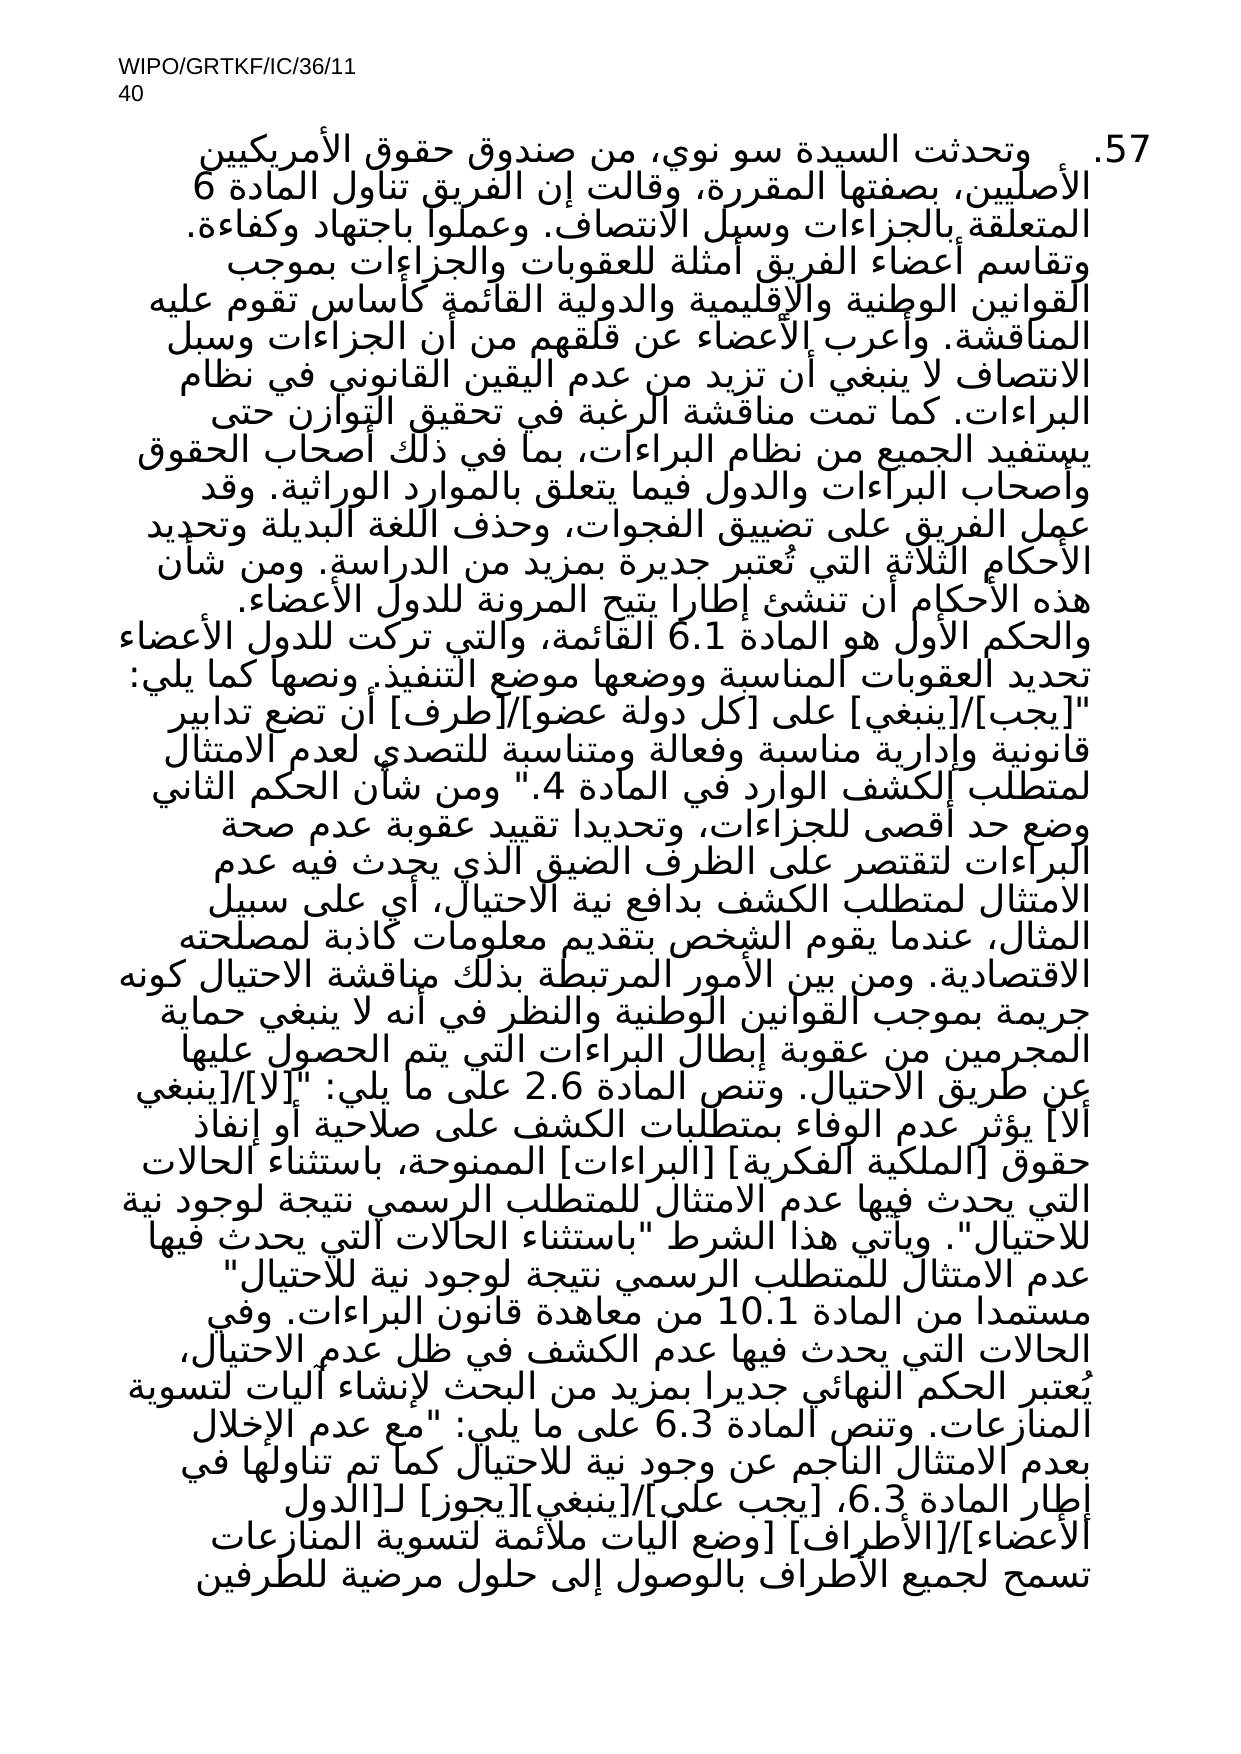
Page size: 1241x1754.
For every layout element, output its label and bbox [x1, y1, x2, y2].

text [118, 132, 1092, 1595]
